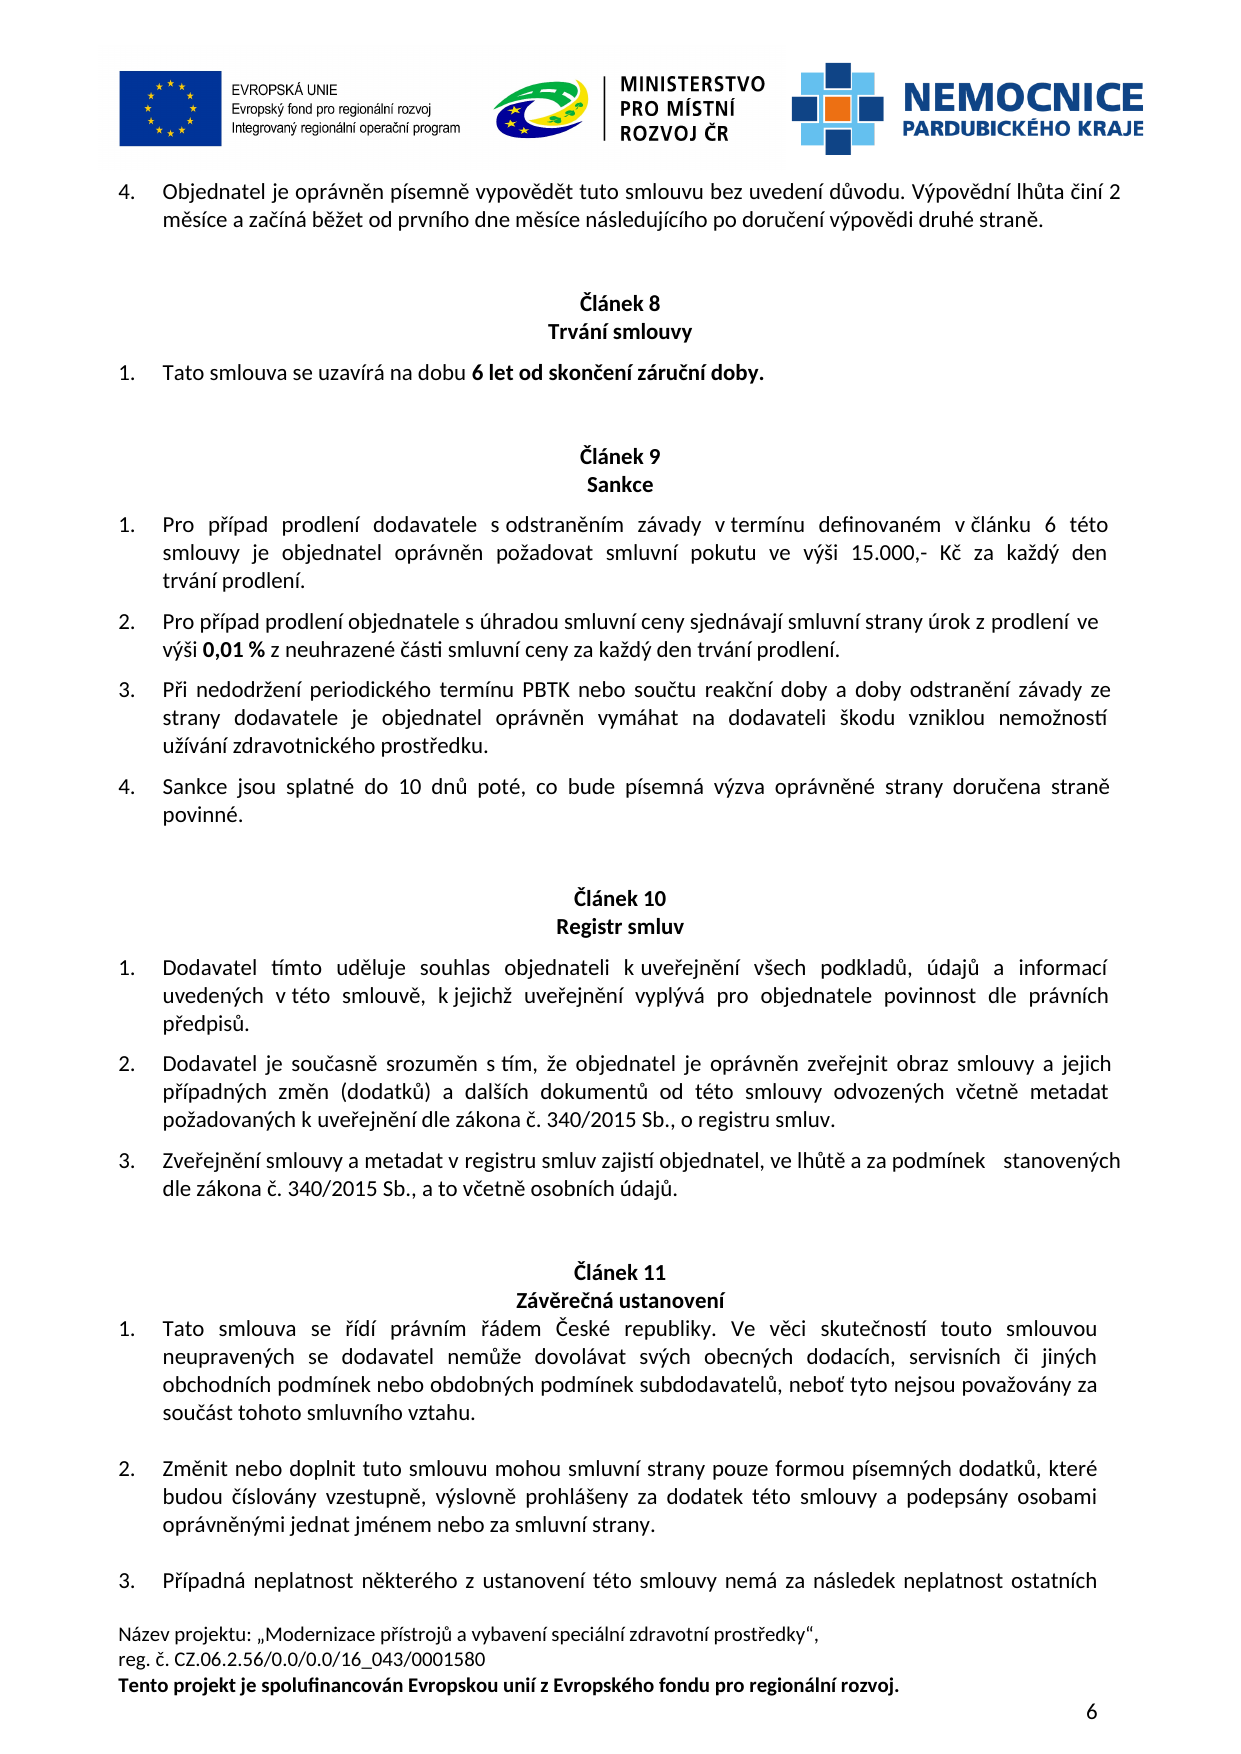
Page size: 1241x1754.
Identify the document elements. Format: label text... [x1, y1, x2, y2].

text Závěrečná ustanovení [118, 1286, 1122, 1314]
text Článek 9 [118, 442, 1122, 470]
text Článek 8 [118, 289, 1122, 317]
text 3. Zveřejnění smlouvy a metadat v registru smluv zajistí objednatel, ve lhůtě a za podmínek stanovených dle zákona č. 340/2015 Sb., a to včetně osobních údajů. [118, 1146, 1122, 1202]
text Článek 10 [118, 884, 1122, 912]
picture [97, 45, 787, 171]
list Objednatel je oprávněn písemně vypovědět tuto smlouvu bez uvedení důvodu. Výpovědní lhůta činí 2 měsíce a začíná běžet od prvního dne měsíce následujícího po doručení výpovědi druhé straně. [118, 177, 1122, 233]
text Sankce [118, 470, 1122, 498]
text 3. Při nedodržení periodického termínu PBTK nebo součtu reakční doby a doby odstranění závady ze strany dodavatele je objednatel oprávněn vymáhat na dodavateli škodu vzniklou nemožností užívání zdravotnického prostředku. [118, 676, 1122, 759]
text 1. Tato smlouva se uzavírá na dobu 6 let od skončení záruční doby. [118, 358, 1122, 386]
text 4. Sankce jsou splatné do 10 dnů poté, co bude písemná výzva oprávněné strany doručena straně povinné. [118, 772, 1122, 828]
text 1. Dodavatel tímto uděluje souhlas objednateli k uveřejnění všech podkladů, údajů a informací uvedených v této smlouvě, k jejichž uveřejnění vyplývá pro objednatele povinnost dle právních předpisů. [118, 953, 1122, 1037]
text 2. Dodavatel je současně srozuměn s tím, že objednatel je oprávněn zveřejnit obraz smlouvy a jejich případných změn (dodatků) a dalších dokumentů od této smlouvy odvozených včetně metadat požadovaných k uveřejnění dle zákona č. 340/2015 Sb., o registru smluv. [118, 1049, 1122, 1133]
list Tato smlouva se řídí právním řádem České republiky. Ve věci skutečností touto smlouvou neupravených se dodavatel nemůže dovolávat svých obecných dodacích, servisních či jiných obchodních podmínek nebo obdobných podmínek subdodavatelů, neboť tyto nejsou považovány za součást tohoto smluvního vztahu. [118, 1314, 1099, 1426]
text Článek 11 [118, 1258, 1122, 1286]
list Případná neplatnost některého z ustanovení této smlouvy nemá za následek neplatnost ostatních ustanovení. [118, 1566, 1099, 1594]
text 2. Pro případ prodlení objednatele s úhradou smluvní ceny sjednávají smluvní strany úrok z prodlení ve výši 0,01 % z neuhrazené části smluvní ceny za každý den trvání prodlení. [118, 607, 1122, 663]
picture [790, 61, 1144, 156]
text Registr smluv [118, 912, 1122, 940]
list Změnit nebo doplnit tuto smlouvu mohou smluvní strany pouze formou písemných dodatků, které budou číslovány vzestupně, výslovně prohlášeny za dodatek této smlouvy a podepsány osobami oprávněnými jednat jménem nebo za smluvní strany. [118, 1454, 1099, 1538]
text 1. Pro případ prodlení dodavatele s odstraněním závady v termínu definovaném v článku 6 této smlouvy je objednatel oprávněn požadovat smluvní pokutu ve výši 15.000,- Kč za každý den trvání prodlení. [118, 510, 1122, 594]
text Trvání smlouvy [118, 317, 1122, 345]
